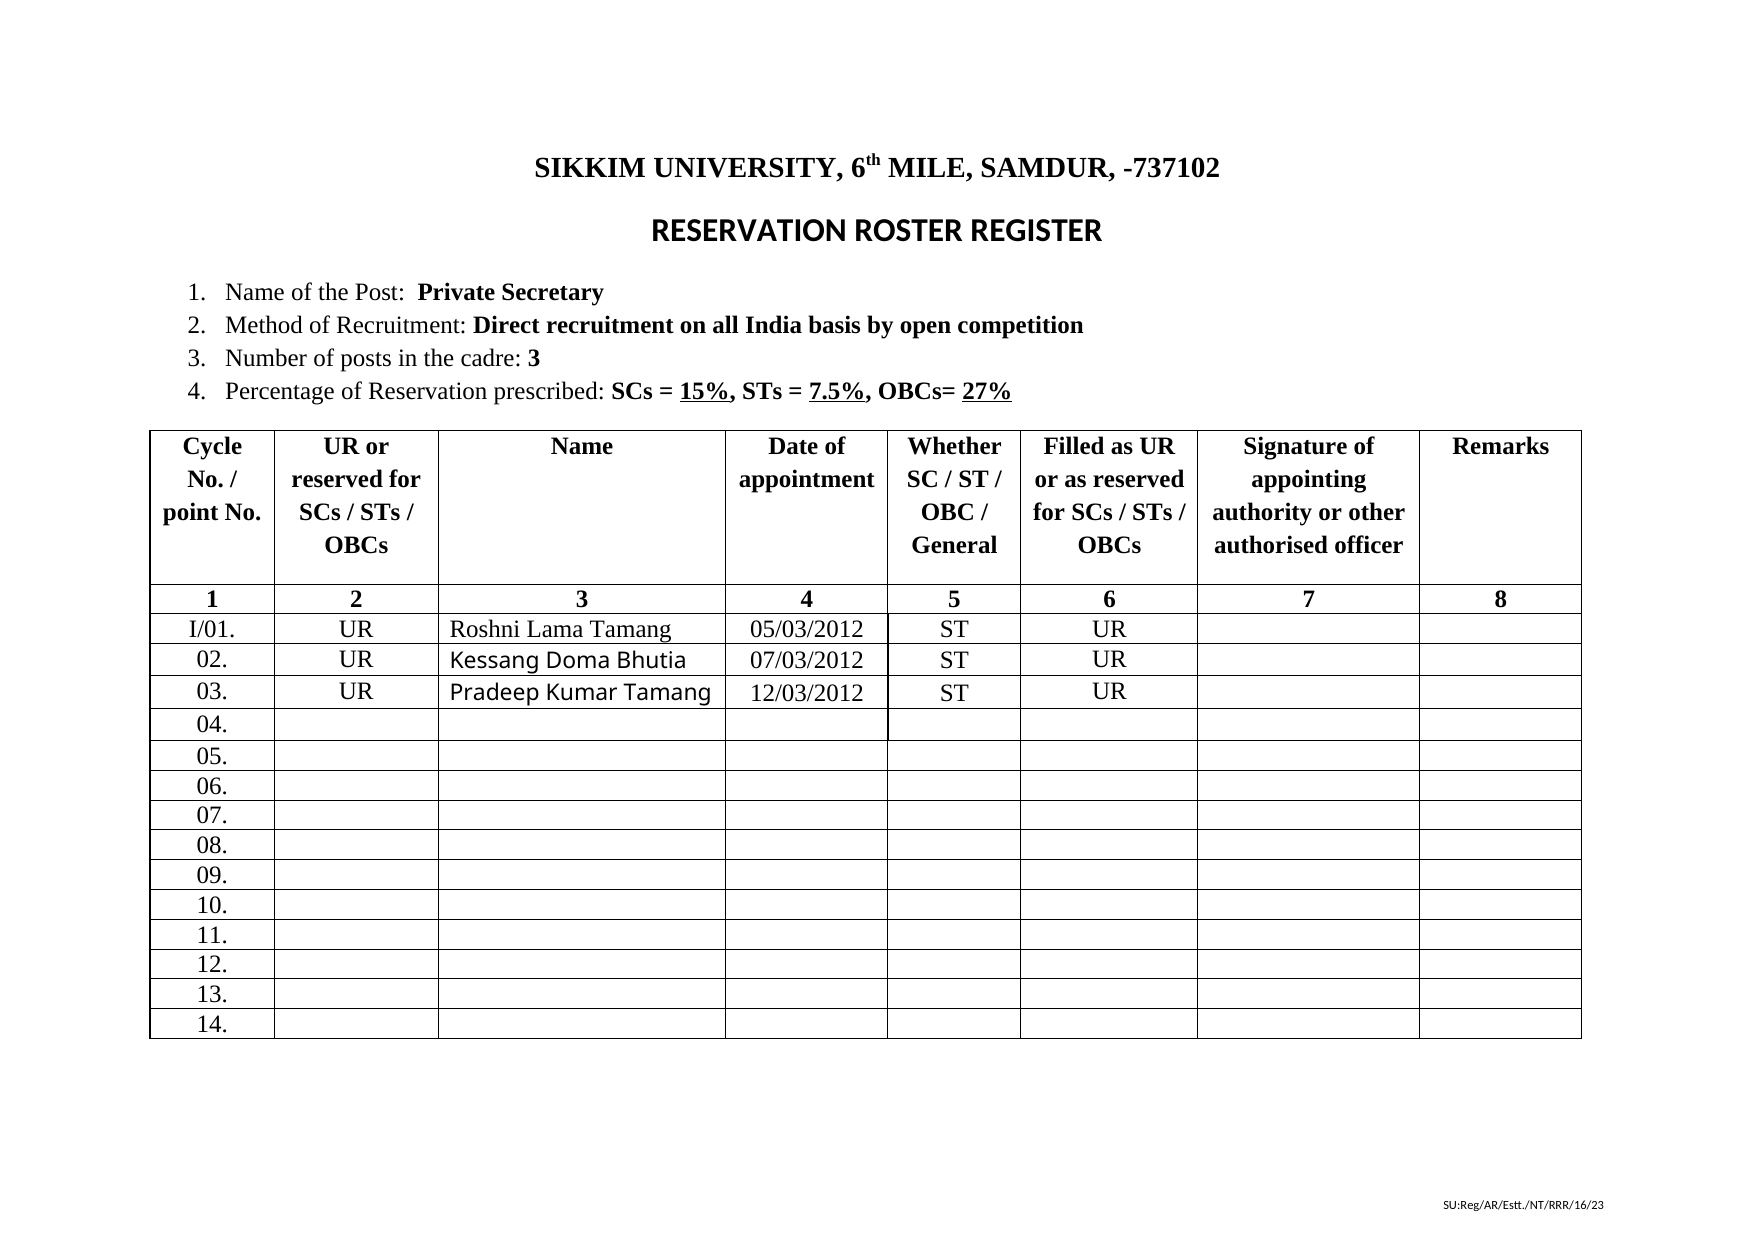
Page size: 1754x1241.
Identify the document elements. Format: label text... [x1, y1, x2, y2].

table_cell ST [889, 644, 1020, 675]
table_cell 09. [151, 860, 274, 889]
table_cell UR [275, 614, 438, 643]
table_cell [1420, 830, 1581, 859]
table_cell UR [1021, 644, 1197, 675]
table_cell [726, 890, 887, 919]
list Name of the Post: Private Secretary [187, 277, 1604, 306]
table_cell [1198, 890, 1419, 919]
text SIKKIM UNIVERSITY, 6th MILE, SAMDUR, -737102 [150, 150, 1604, 183]
table_cell 4 [726, 585, 887, 613]
table_cell [1198, 950, 1419, 978]
table_cell [275, 950, 438, 978]
table_cell [1021, 890, 1197, 919]
table_cell [1198, 979, 1419, 1008]
table_cell [1420, 979, 1581, 1008]
table_cell [1420, 771, 1581, 799]
table_cell [1198, 801, 1419, 829]
table_cell 2 [275, 585, 438, 613]
table_cell 11. [151, 920, 274, 948]
table_cell [1021, 1009, 1197, 1038]
table_cell 10. [151, 890, 274, 919]
table_cell 12/03/2012 [726, 676, 887, 708]
table_cell [1198, 676, 1419, 708]
table_header Filled as UR or as reserved for SCs / STs / OBCs [1021, 431, 1197, 583]
table_cell 8 [1420, 585, 1581, 613]
table_cell [439, 979, 725, 1008]
table_cell [1198, 830, 1419, 859]
table_header Remarks [1420, 431, 1581, 583]
table_cell ST [889, 676, 1020, 708]
table_cell [726, 950, 887, 978]
table_cell [1420, 801, 1581, 829]
table_cell [1420, 860, 1581, 889]
table_cell [1198, 709, 1419, 740]
table_cell 05/03/2012 [726, 614, 887, 643]
table_cell [888, 771, 1020, 799]
table_cell [1420, 709, 1581, 740]
table_cell [1420, 950, 1581, 978]
table_cell [888, 979, 1020, 1008]
table_cell [726, 771, 887, 799]
table_cell 03. [151, 676, 274, 708]
table_cell 7 [1198, 585, 1419, 613]
table_cell [726, 709, 887, 740]
table_cell [275, 860, 438, 889]
table_cell UR [1021, 614, 1197, 643]
list Percentage of Reservation prescribed: SCs = 15%, STs = 7.5%, OBCs= 27% [187, 376, 1604, 405]
table_header UR or reserved for SCs / STs / OBCs [275, 431, 438, 583]
table_cell 3 [439, 585, 725, 613]
table_cell [275, 979, 438, 1008]
table_cell [439, 890, 725, 919]
table_cell [275, 1009, 438, 1038]
table_cell [889, 709, 1020, 740]
table_cell [726, 920, 887, 948]
list Number of posts in the cadre: 3 [187, 343, 1604, 372]
table_cell 08. [151, 830, 274, 859]
table_cell [1420, 1009, 1581, 1038]
table_cell [1021, 741, 1197, 770]
text RESERVATION ROSTER REGISTER [150, 209, 1604, 250]
table_cell [275, 830, 438, 859]
table_cell 12. [151, 950, 274, 978]
table_cell 14. [151, 1009, 274, 1038]
table_cell [726, 860, 887, 889]
list Method of Recruitment: Direct recruitment on all India basis by open competition [187, 310, 1604, 339]
table_cell [888, 920, 1020, 948]
table_cell [1198, 1009, 1419, 1038]
table_cell [1198, 860, 1419, 889]
table_cell 06. [151, 771, 274, 799]
table_cell [1420, 614, 1581, 643]
table_cell 13. [151, 979, 274, 1008]
table_cell [888, 860, 1020, 889]
table_cell ST [889, 614, 1020, 643]
table_cell [1021, 860, 1197, 889]
table_cell [1420, 741, 1581, 770]
table_cell [888, 830, 1020, 859]
table_cell [275, 741, 438, 770]
table_cell [726, 741, 887, 770]
table_cell 1 [151, 585, 274, 613]
table_cell [439, 830, 725, 859]
table_cell [1021, 801, 1197, 829]
table_cell [888, 801, 1020, 829]
table_cell UR [275, 676, 438, 708]
table_header Whether SC / ST / OBC / General [888, 431, 1020, 583]
table_cell [1021, 830, 1197, 859]
table_cell [1420, 920, 1581, 948]
table_header Name [439, 431, 725, 583]
table_cell 6 [1021, 585, 1197, 613]
table_cell [1021, 920, 1197, 948]
table_cell Pradeep Kumar Tamang [439, 676, 725, 708]
table_cell Kessang Doma Bhutia [439, 644, 725, 675]
table_header Date of appointment [726, 431, 887, 583]
table_cell [888, 1009, 1020, 1038]
table_cell 02. [151, 644, 274, 675]
table_cell [726, 830, 887, 859]
table_cell UR [1021, 676, 1197, 708]
table_cell [1198, 741, 1419, 770]
table_cell [1420, 644, 1581, 675]
table_cell [275, 771, 438, 799]
table_cell [1198, 614, 1419, 643]
table_cell [439, 709, 725, 740]
table_cell [1021, 771, 1197, 799]
table_cell [1021, 709, 1197, 740]
table_cell Roshni Lama Tamang [439, 614, 725, 643]
table_header Signature of appointing authority or other authorised officer [1198, 431, 1419, 583]
table_cell [1021, 950, 1197, 978]
table_cell [439, 1009, 725, 1038]
table_cell 04. [151, 709, 274, 740]
table_cell UR [275, 644, 438, 675]
table_cell [275, 801, 438, 829]
table_cell [275, 920, 438, 948]
table_cell [275, 709, 438, 740]
table_cell 5 [888, 585, 1020, 613]
table_cell [888, 741, 1020, 770]
table_cell [726, 801, 887, 829]
table_cell [439, 920, 725, 948]
table_cell [439, 741, 725, 770]
table_cell 05. [151, 741, 274, 770]
table_cell [275, 890, 438, 919]
table_cell 07. [151, 801, 274, 829]
table_cell [1420, 890, 1581, 919]
table_cell [1198, 920, 1419, 948]
table_cell [888, 950, 1020, 978]
table_cell [439, 801, 725, 829]
table_cell [439, 950, 725, 978]
table_header Cycle No. / point No. [151, 431, 274, 583]
table_cell [439, 860, 725, 889]
table_cell [726, 979, 887, 1008]
table_cell [1021, 979, 1197, 1008]
table_cell 07/03/2012 [726, 644, 887, 675]
table_cell [1198, 771, 1419, 799]
table_cell [726, 1009, 887, 1038]
table_cell [1198, 644, 1419, 675]
table_cell [1420, 676, 1581, 708]
table_cell [439, 771, 725, 799]
table_cell [888, 890, 1020, 919]
table_cell I/01. [151, 614, 274, 643]
